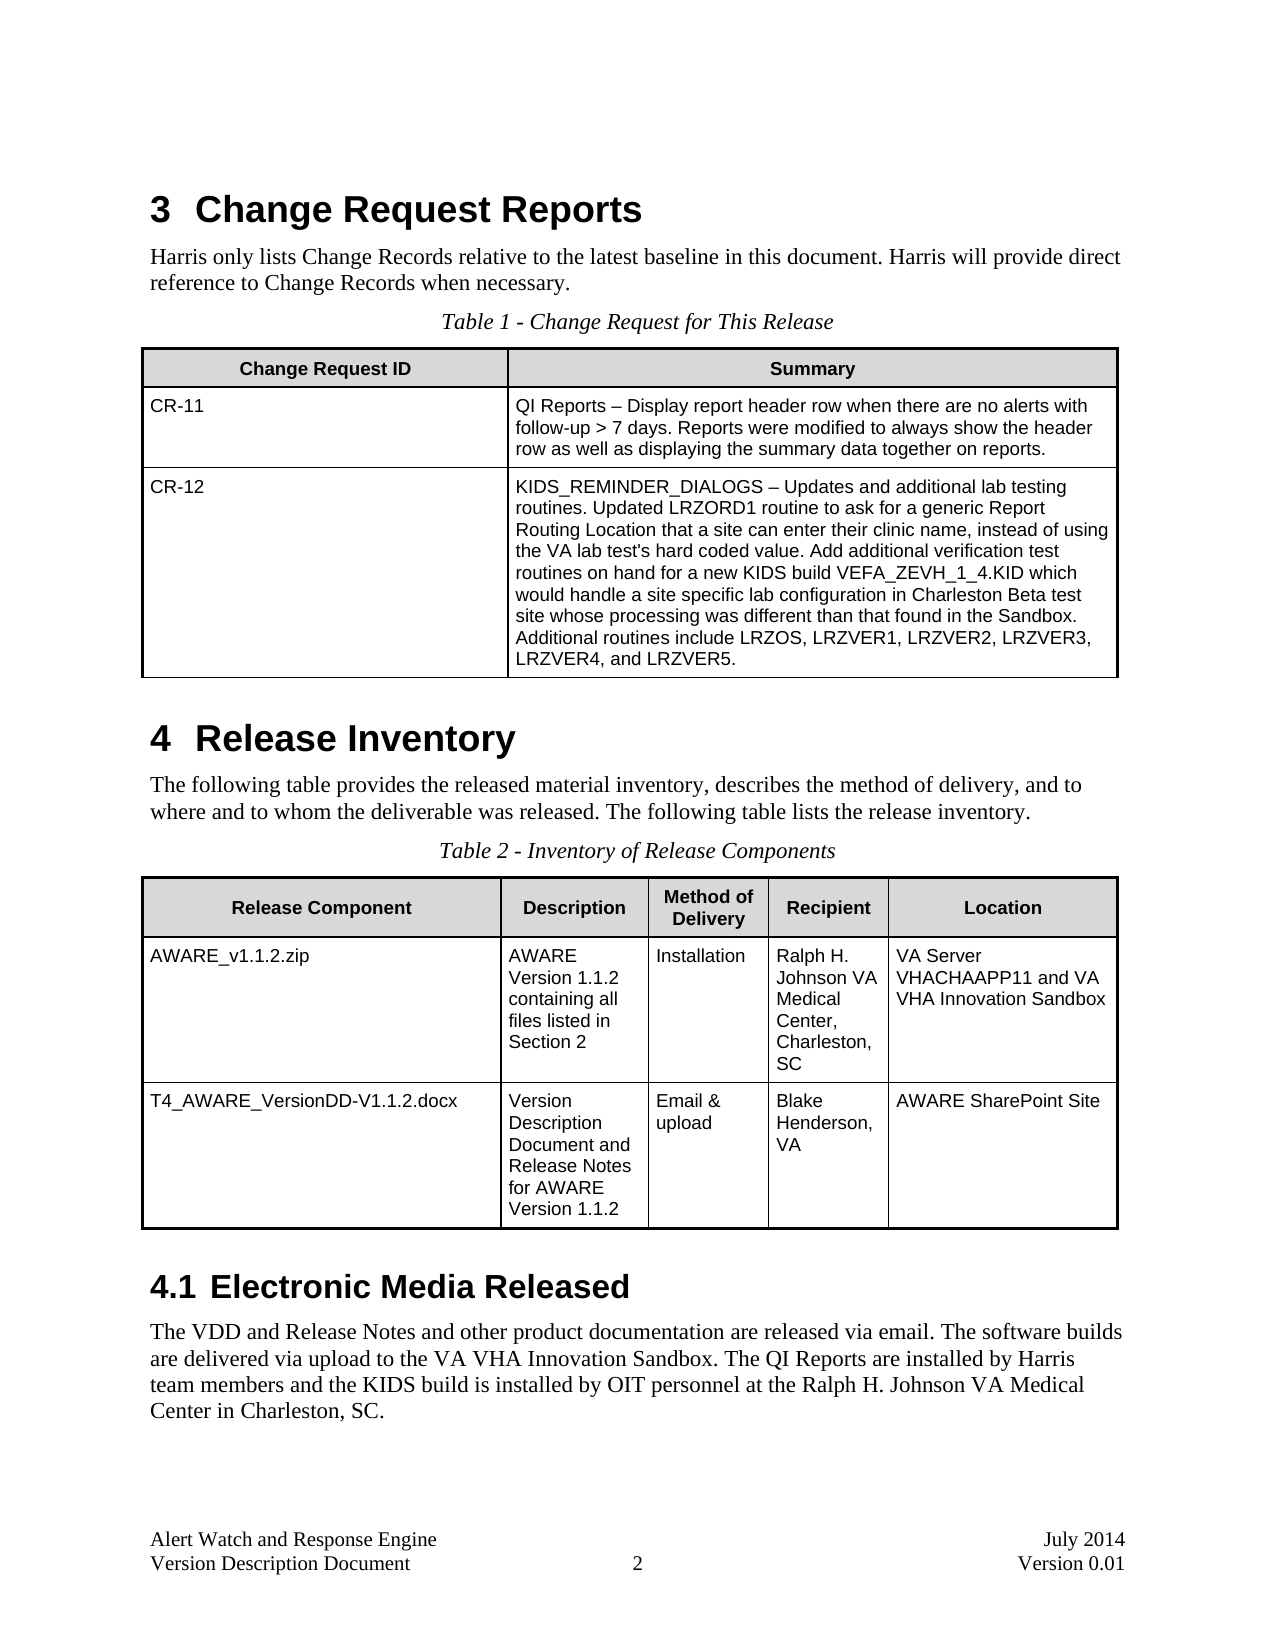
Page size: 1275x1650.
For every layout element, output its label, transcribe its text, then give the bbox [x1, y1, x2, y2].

table_header Description [502, 879, 648, 936]
table_cell AWARE_v1.1.2.zip [144, 938, 500, 1082]
table_header Recipient [769, 879, 888, 936]
text Table 1 - Change Request for This Release [150, 308, 1125, 335]
table_cell KIDS_REMINDER_DIALOGS – Updates and additional lab testing routines. Updated LRZORD1 routine to ask for a generic Report Routing Location that a site can enter their clinic name, instead of using the VA lab test's hard coded value. Add additional verification test routines on hand for a new KIDS build VEFA_ZEVH_1_4.KID which would handle a site specific lab configuration in Charleston Beta test site whose processing was different than that found in the Sandbox. Additional routines include LRZOS, LRZVER1, LRZVER2, LRZVER3, LRZVER4, and LRZVER5. [509, 468, 1116, 677]
table_cell T4_AWARE_VersionDD-V1.1.2.docx [144, 1083, 500, 1227]
table_cell Blake Henderson, VA [769, 1083, 888, 1227]
table_header Change Request ID [144, 350, 507, 386]
table_cell Email & upload [649, 1083, 768, 1227]
table_header Method of Delivery [649, 879, 768, 936]
table_cell CR-12 [144, 468, 507, 677]
subtitle Change Request Reports [150, 187, 1125, 231]
table_cell AWARE Version 1.1.2 containing all files listed in Section 2 [502, 938, 648, 1082]
table_cell CR-11 [144, 388, 507, 467]
text Harris only lists Change Records relative to the latest baseline in this document. Harris will provide direct reference to Change Records when necessary. [150, 243, 1125, 296]
text The VDD and Release Notes and other product documentation are released via email. The software builds are delivered via upload to the VA VHA Innovation Sandbox. The QI Reports are installed by Harris team members and the KIDS build is installed by OIT personnel at the Ralph H. Johnson VA Medical Center in Charleston, SC. [150, 1318, 1125, 1424]
table_cell AWARE SharePoint Site [889, 1083, 1116, 1227]
subtitle Release Inventory [150, 716, 1125, 759]
subtitle Electronic Media Released [150, 1267, 1125, 1306]
table_cell Ralph H. Johnson VA Medical Center, Charleston, SC [769, 938, 888, 1082]
table_cell Installation [649, 938, 768, 1082]
table_cell Version Description Document and Release Notes for AWARE Version 1.1.2 [502, 1083, 648, 1227]
table_cell QI Reports – Display report header row when there are no alerts with follow-up > 7 days. Reports were modified to always show the header row as well as displaying the summary data together on reports. [509, 388, 1116, 467]
table_cell VA Server VHACHAAPP11 and VA VHA Innovation Sandbox [889, 938, 1116, 1082]
table_header Location [889, 879, 1116, 936]
table_header Summary [509, 350, 1116, 386]
table_header Release Component [144, 879, 500, 936]
text The following table provides the released material inventory, describes the method of delivery, and to where and to whom the deliverable was released. The following table lists the release inventory. [150, 772, 1125, 824]
